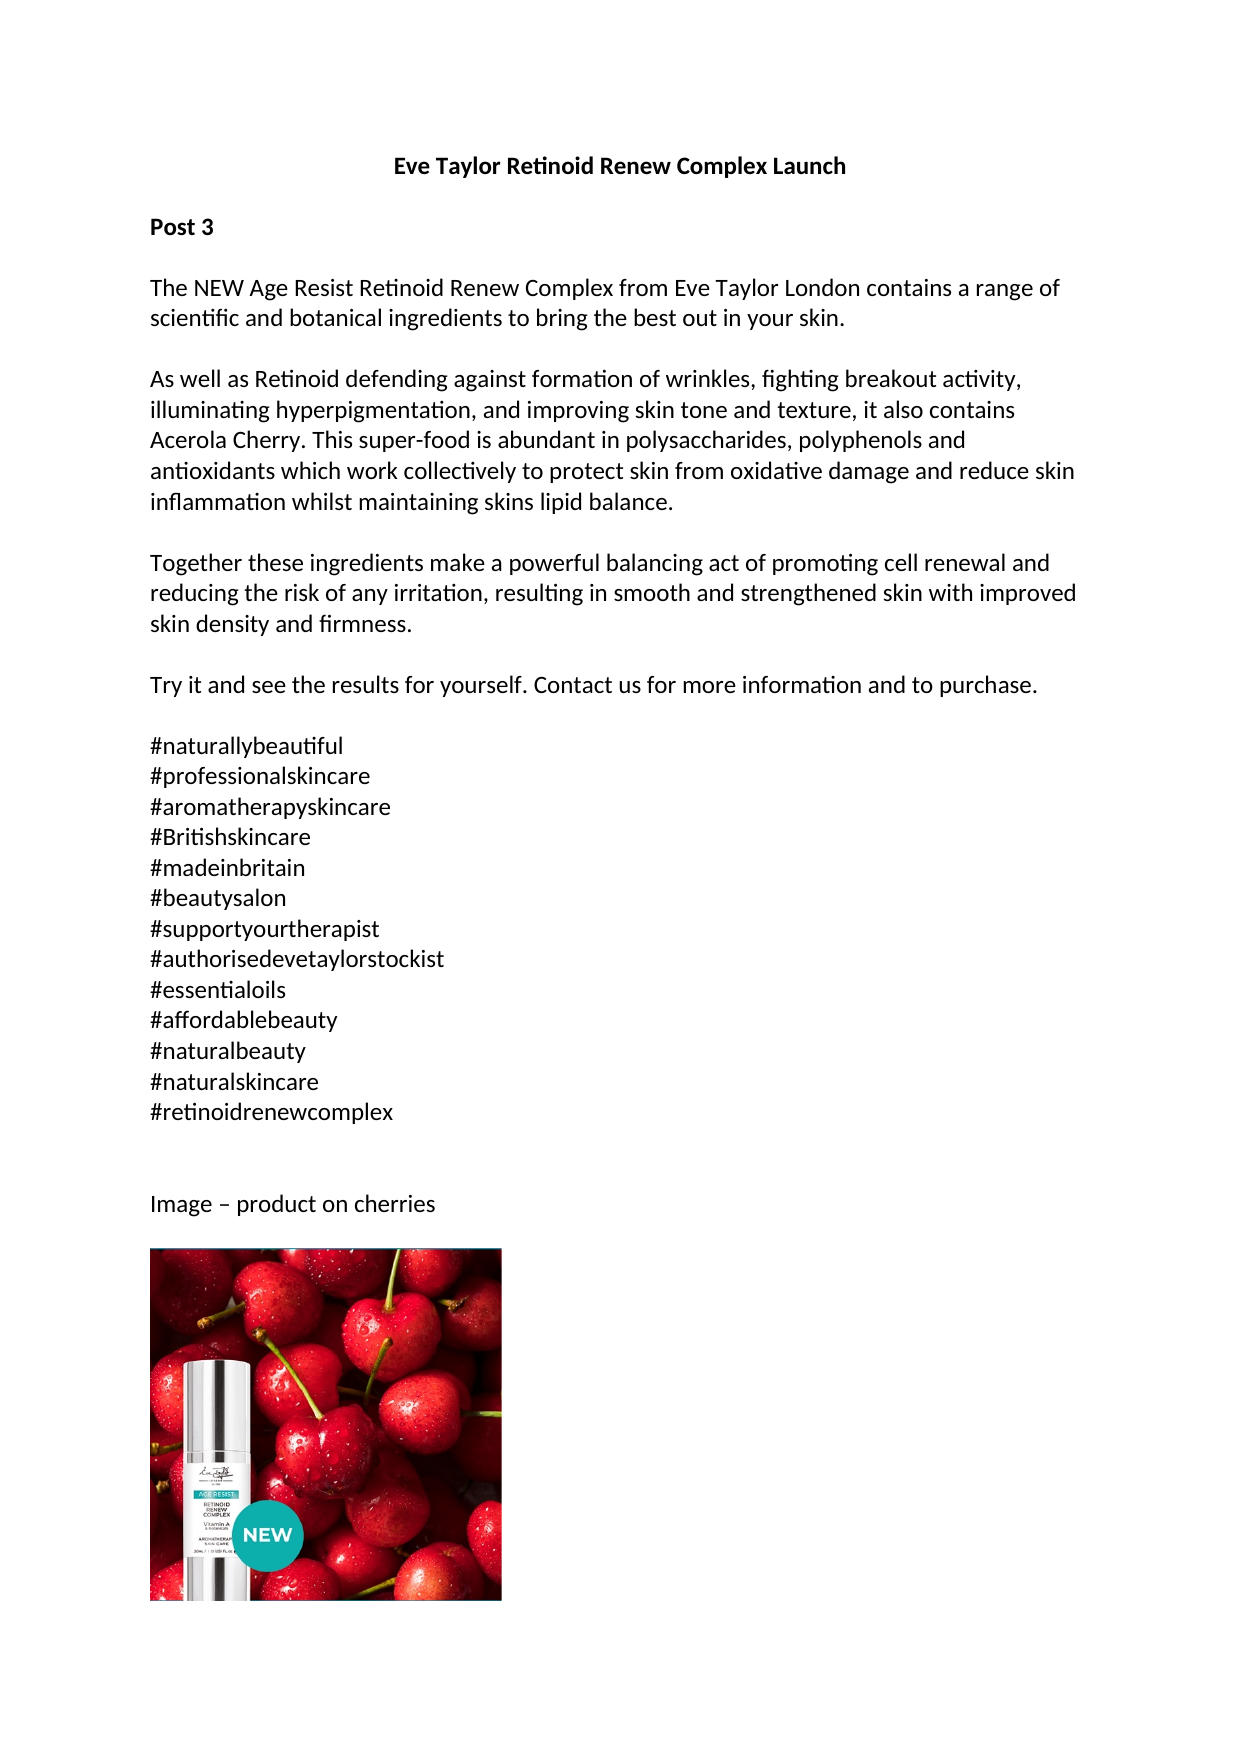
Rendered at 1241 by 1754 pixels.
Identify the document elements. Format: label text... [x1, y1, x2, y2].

text #naturalskincare [150, 1066, 1090, 1096]
text Image – product on cherries [150, 1188, 1090, 1218]
text #supportyourtherapist [150, 913, 1090, 943]
text Together these ingredients make a powerful balancing act of promoting cell renewal and reducing the risk of any irritation, resulting in smooth and strengthened skin with improved skin density and ﬁrmness. [150, 547, 1090, 638]
text #essentialoils [150, 974, 1090, 1004]
text #retinoidrenewcomplex [150, 1096, 1090, 1127]
text #naturalbeauty [150, 1035, 1090, 1066]
text #beautysalon [150, 882, 1090, 913]
text Try it and see the results for yourself. Contact us for more information and to purchase. [150, 669, 1090, 699]
text The NEW Age Resist Retinoid Renew Complex from Eve Taylor London contains a range of scientific and botanical ingredients to bring the best out in your skin. [150, 272, 1090, 333]
text #professionalskincare [150, 760, 1090, 791]
text As well as Retinoid defending against formation of wrinkles, fighting breakout activity, illuminating hyperpigmentation, and improving skin tone and texture, it also contains Acerola Cherry. This super-food is abundant in polysaccharides, polyphenols and antioxidants which work collectively to protect skin from oxidative damage and reduce skin inflammation whilst maintaining skins lipid balance. [150, 364, 1090, 516]
text #madeinbritain [150, 852, 1090, 882]
text #affordablebeauty [150, 1004, 1090, 1035]
text #Britishskincare [150, 821, 1090, 852]
text #authorisedevetaylorstockist [150, 943, 1090, 974]
text #aromatherapyskincare [150, 791, 1090, 821]
text Post 3 [150, 211, 1090, 242]
text Eve Taylor Retinoid Renew Complex Launch [150, 150, 1090, 181]
text #naturallybeautiful [150, 730, 1090, 760]
picture [150, 1248, 502, 1601]
